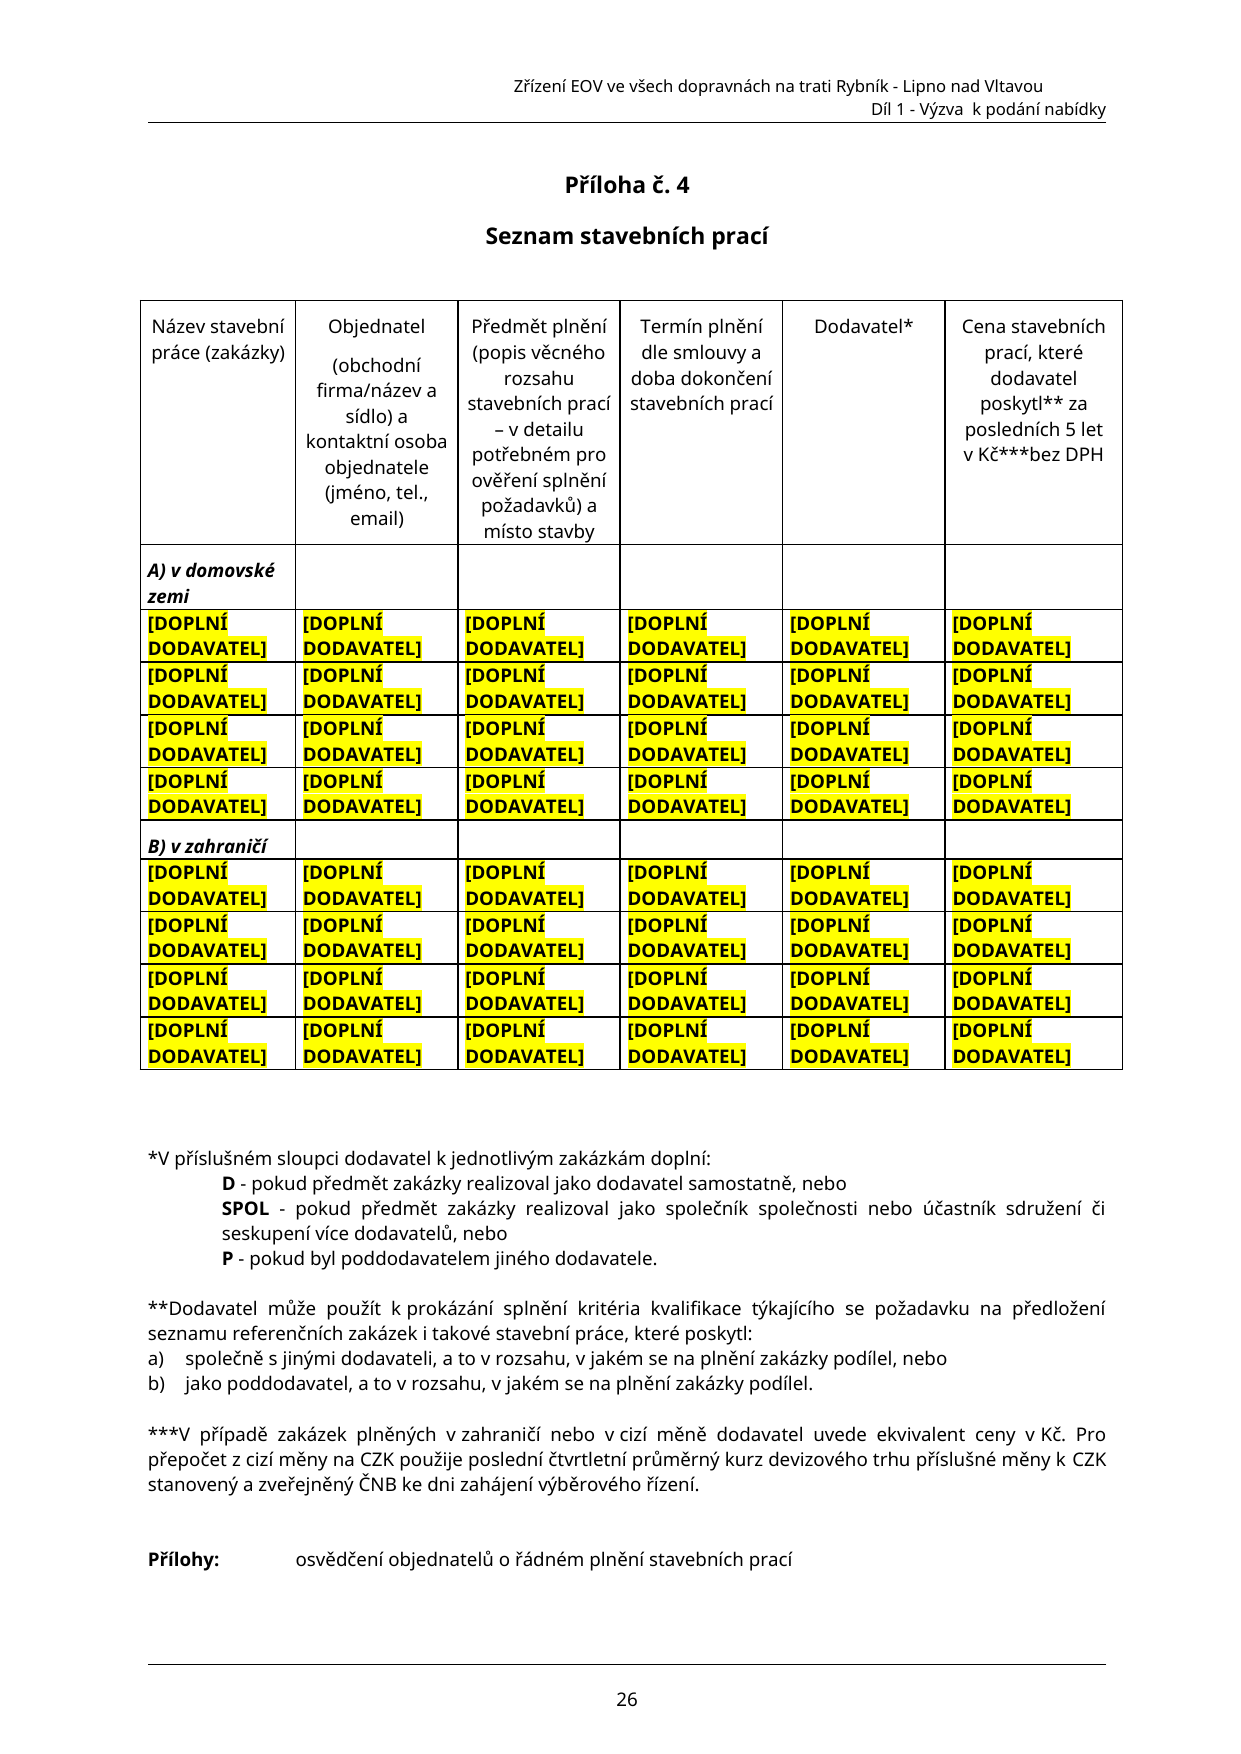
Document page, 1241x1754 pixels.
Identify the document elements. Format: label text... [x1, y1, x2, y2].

table_cell [459, 821, 619, 858]
table_cell [DOPLNÍ DODAVATEL] [1032, 1018, 1122, 1068]
table_cell [DOPLNÍ DODAVATEL] [383, 610, 457, 661]
text Seznam stavebních prací [148, 225, 1106, 250]
table_cell [DOPLNÍ DODAVATEL] [383, 965, 457, 1016]
table_cell [DOPLNÍ DODAVATEL] [228, 912, 295, 963]
table_cell [DOPLNÍ DODAVATEL] [296, 768, 457, 819]
table_cell [DOPLNÍ DODAVATEL] [707, 716, 782, 766]
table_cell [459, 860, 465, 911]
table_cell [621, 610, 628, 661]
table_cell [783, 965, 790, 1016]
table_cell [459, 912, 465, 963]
table_cell A) v domovské zemi [141, 545, 295, 609]
text **Dodavatel může použít k prokázání splnění kritéria kvalifikace týkajícího se požadavku na předložení seznamu referenčních zakázek i takové stavební práce, které poskytl: [148, 1295, 1106, 1345]
table_cell [DOPLNÍ DODAVATEL] [383, 716, 457, 766]
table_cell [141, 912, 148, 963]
table_cell [DOPLNÍ DODAVATEL] [870, 663, 944, 714]
table_header Termín plnění dle smlouvy a doba dokončení stavebních prací [621, 301, 782, 543]
table_cell B) v zahraničí [141, 821, 295, 858]
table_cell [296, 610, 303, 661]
table_cell [DOPLNÍ DODAVATEL] [1032, 860, 1122, 911]
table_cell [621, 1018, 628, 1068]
table_header Název stavební práce (zakázky) [141, 301, 295, 543]
table_cell [DOPLNÍ DODAVATEL] [1032, 912, 1122, 963]
table_cell [DOPLNÍ DODAVATEL] [621, 768, 782, 819]
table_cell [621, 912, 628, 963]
table_cell [296, 545, 457, 609]
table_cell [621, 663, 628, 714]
table_header Předmět plnění (popis věcného rozsahu stavebních prací – v detailu potřebném pro ověření splnění požadavků) a místo stavby [459, 301, 619, 543]
table_cell [783, 545, 944, 609]
table_cell [DOPLNÍ DODAVATEL] [545, 610, 619, 661]
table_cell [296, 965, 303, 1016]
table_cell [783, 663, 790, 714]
table_cell [DOPLNÍ DODAVATEL] [870, 610, 944, 661]
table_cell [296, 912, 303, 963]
table_cell [DOPLNÍ DODAVATEL] [870, 1018, 944, 1068]
table_cell [DOPLNÍ DODAVATEL] [707, 663, 782, 714]
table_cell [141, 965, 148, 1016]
table_cell [DOPLNÍ DODAVATEL] [141, 768, 295, 819]
table_cell [DOPLNÍ DODAVATEL] [1032, 716, 1122, 766]
table_cell [621, 545, 782, 609]
text D - pokud předmět zakázky realizoval jako dodavatel samostatně, nebo [222, 1170, 1106, 1195]
table_cell [DOPLNÍ DODAVATEL] [707, 912, 782, 963]
table_cell [DOPLNÍ DODAVATEL] [545, 716, 619, 766]
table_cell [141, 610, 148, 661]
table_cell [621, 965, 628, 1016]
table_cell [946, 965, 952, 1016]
table_cell [DOPLNÍ DODAVATEL] [707, 965, 782, 1016]
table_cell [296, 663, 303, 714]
table_cell [296, 821, 457, 858]
table_cell [DOPLNÍ DODAVATEL] [783, 768, 944, 819]
table_cell [DOPLNÍ DODAVATEL] [228, 716, 295, 766]
table_cell [783, 821, 944, 858]
text *V příslušném sloupci dodavatel k jednotlivým zakázkám doplní: [148, 1145, 1106, 1170]
list jako poddodavatel, a to v rozsahu, v jakém se na plnění zakázky podílel. [148, 1371, 1106, 1396]
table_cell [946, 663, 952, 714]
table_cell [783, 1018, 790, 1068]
list společně s jinými dodavateli, a to v rozsahu, v jakém se na plnění zakázky podílel, nebo [148, 1345, 1106, 1371]
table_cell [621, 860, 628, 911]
table_cell [DOPLNÍ DODAVATEL] [383, 912, 457, 963]
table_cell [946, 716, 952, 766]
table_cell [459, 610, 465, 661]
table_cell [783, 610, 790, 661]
table_cell [459, 545, 619, 609]
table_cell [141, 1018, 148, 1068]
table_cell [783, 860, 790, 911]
table_cell [DOPLNÍ DODAVATEL] [228, 1018, 295, 1068]
table_cell [DOPLNÍ DODAVATEL] [1032, 610, 1122, 661]
text Přílohy: osvědčení objednatelů o řádném plnění stavebních prací [148, 1546, 1106, 1571]
table_cell [DOPLNÍ DODAVATEL] [1032, 965, 1122, 1016]
table_cell [DOPLNÍ DODAVATEL] [870, 965, 944, 1016]
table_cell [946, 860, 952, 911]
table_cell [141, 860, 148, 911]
table_cell [DOPLNÍ DODAVATEL] [707, 860, 782, 911]
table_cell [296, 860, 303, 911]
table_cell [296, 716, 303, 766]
table_cell [621, 821, 782, 858]
table_cell [DOPLNÍ DODAVATEL] [383, 1018, 457, 1068]
text SPOL - pokud předmět zakázky realizoval jako společník společnosti nebo účastník sdružení či seskupení více dodavatelů, nebo [222, 1195, 1106, 1245]
table_cell [DOPLNÍ DODAVATEL] [707, 610, 782, 661]
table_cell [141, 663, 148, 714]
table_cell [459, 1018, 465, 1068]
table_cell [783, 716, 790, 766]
text P - pokud byl poddodavatelem jiného dodavatele. [222, 1245, 1106, 1270]
table_cell [946, 821, 1122, 858]
table_header Objednatel (obchodní firma/název a sídlo) a kontaktní osoba objednatele (jméno, tel., email) [296, 301, 457, 543]
table_cell [DOPLNÍ DODAVATEL] [228, 663, 295, 714]
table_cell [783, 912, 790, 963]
table_cell [DOPLNÍ DODAVATEL] [228, 860, 295, 911]
table_cell [DOPLNÍ DODAVATEL] [545, 965, 619, 1016]
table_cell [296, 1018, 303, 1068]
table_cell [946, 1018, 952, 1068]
table_cell [DOPLNÍ DODAVATEL] [545, 1018, 619, 1068]
table_cell [DOPLNÍ DODAVATEL] [870, 860, 944, 911]
text Příloha č. 4 [148, 168, 1106, 200]
table_cell [DOPLNÍ DODAVATEL] [545, 860, 619, 911]
table_cell [DOPLNÍ DODAVATEL] [870, 912, 944, 963]
table_cell [DOPLNÍ DODAVATEL] [1032, 663, 1122, 714]
table_cell [DOPLNÍ DODAVATEL] [946, 768, 1122, 819]
table_cell [DOPLNÍ DODAVATEL] [459, 768, 619, 819]
table_header Cena stavebních prací, které dodavatel poskytl** za posledních 5 let v Kč***bez DPH [946, 301, 1122, 543]
table_cell [DOPLNÍ DODAVATEL] [228, 965, 295, 1016]
table_cell [DOPLNÍ DODAVATEL] [383, 663, 457, 714]
text ***V případě zakázek plněných v zahraničí nebo v cizí měně dodavatel uvede ekvivalent ceny v Kč. Pro přepočet z cizí měny na CZK použije poslední čtvrtletní průměrný kurz devizového trhu příslušné měny k CZK stanovený a zveřejněný ČNB ke dni zahájení výběrového řízení. [148, 1421, 1106, 1496]
table_cell [946, 545, 1122, 609]
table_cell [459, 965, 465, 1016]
table_cell [DOPLNÍ DODAVATEL] [707, 1018, 782, 1068]
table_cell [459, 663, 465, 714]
table_cell [DOPLNÍ DODAVATEL] [228, 610, 295, 661]
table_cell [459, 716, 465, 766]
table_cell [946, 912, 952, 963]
table_cell [DOPLNÍ DODAVATEL] [545, 912, 619, 963]
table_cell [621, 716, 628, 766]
table_cell [DOPLNÍ DODAVATEL] [870, 716, 944, 766]
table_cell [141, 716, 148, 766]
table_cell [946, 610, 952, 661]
table_cell [DOPLNÍ DODAVATEL] [383, 860, 457, 911]
table_cell [DOPLNÍ DODAVATEL] [545, 663, 619, 714]
table_header Dodavatel* [783, 301, 944, 543]
